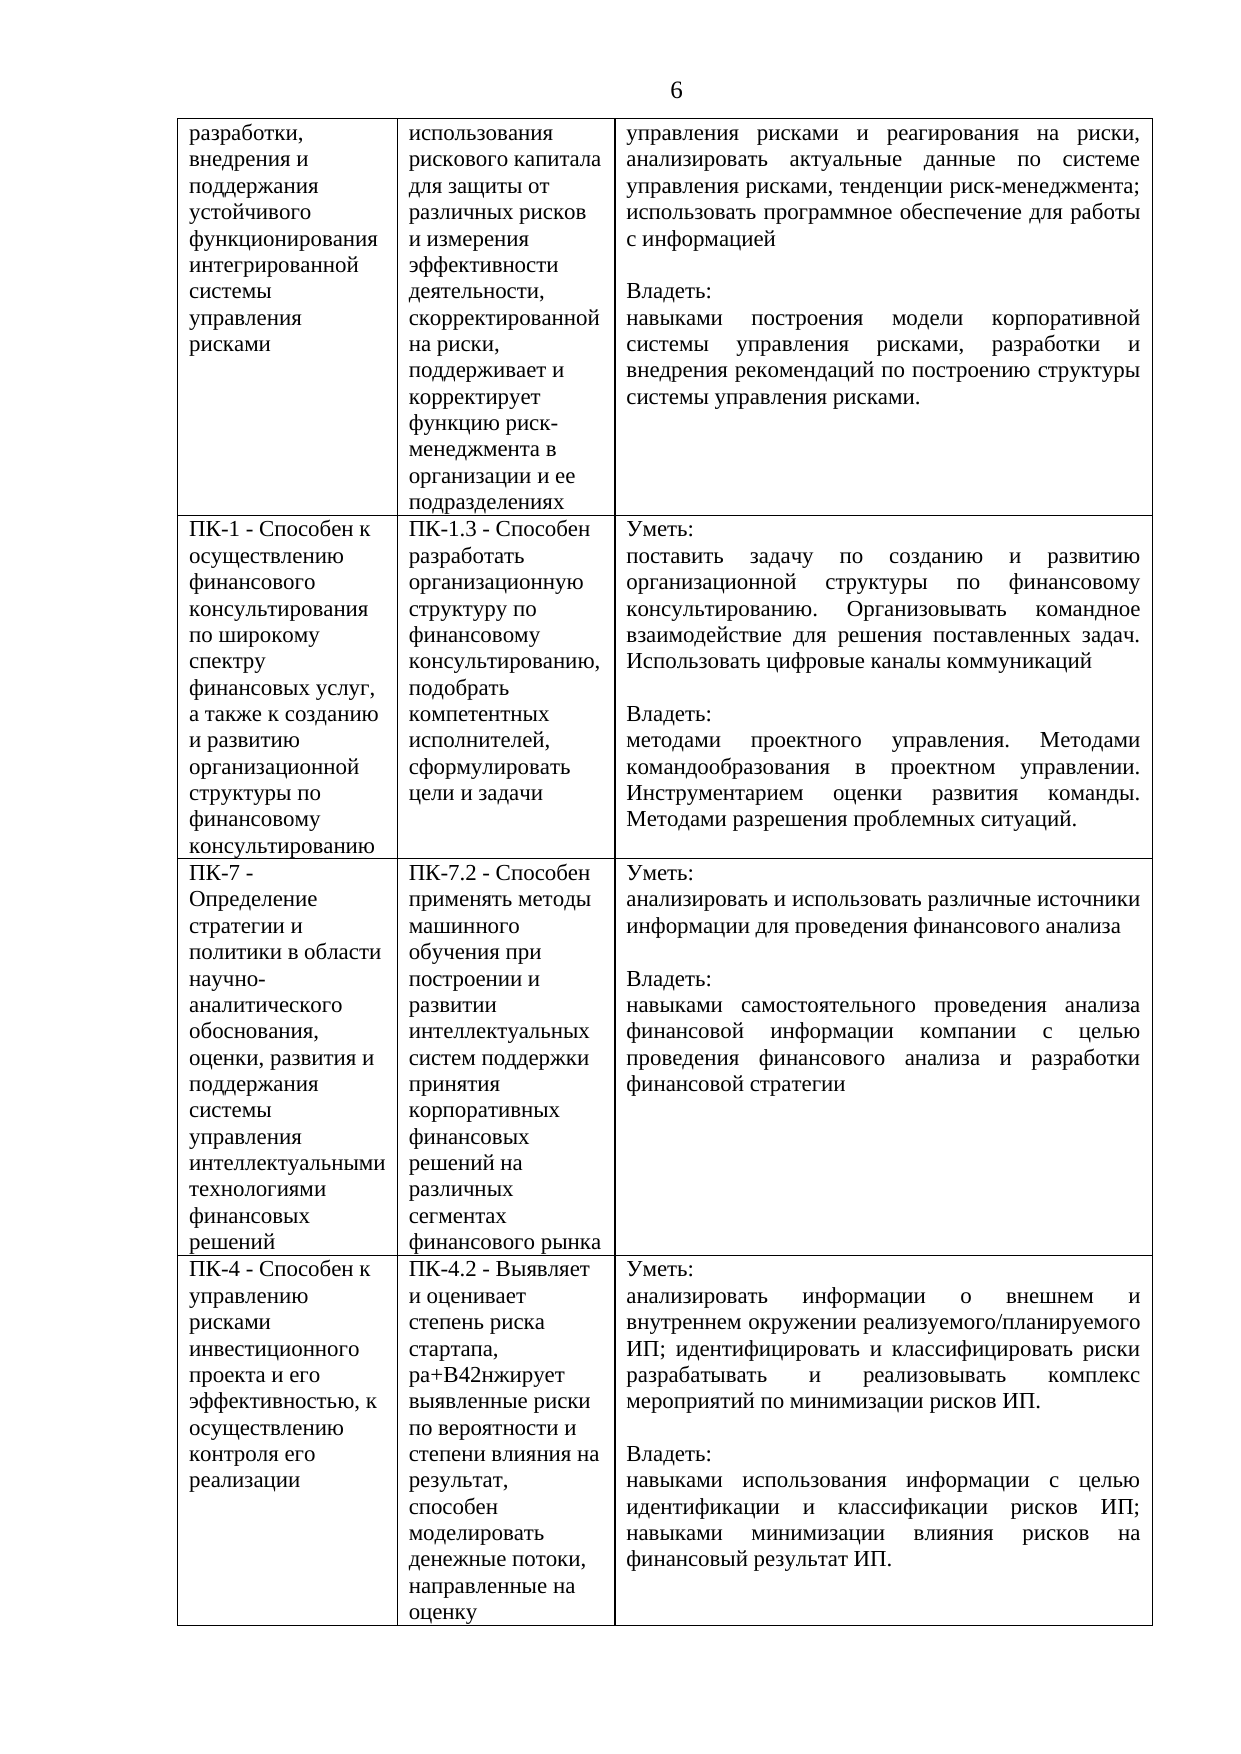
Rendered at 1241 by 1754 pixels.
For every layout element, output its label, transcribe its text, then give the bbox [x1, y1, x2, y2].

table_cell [178, 119, 397, 514]
table_cell ПК-1 - Способен к осуществлению финансового консультирования по широкому спектру финансовых услуг, а также к созданию и развитию организационной структуры по финансовому консультированию [178, 516, 397, 858]
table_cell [398, 119, 614, 514]
table_cell ПК-7.2 - Способен применять методы машинного обучения при построении и развитии интеллектуальных систем поддержки принятия корпоративных финансовых решений на различных сегментах финансового рынка [398, 859, 614, 1254]
table_cell ПК-7 - Определение стратегии и политики в области научно-аналитического обоснования, оценки, развития и поддержания системы управления интеллектуальными технологиями финансовых решений [178, 859, 397, 1254]
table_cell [398, 1256, 614, 1624]
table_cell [616, 1256, 1152, 1624]
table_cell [178, 1256, 397, 1624]
table_cell Уметь: поставить задачу по созданию и развитию организационной структуры по финансовому консультированию. Организовывать командное взаимодействие для решения поставленных задач. Использовать цифровые каналы коммуникаций Владеть: методами проектного управления. Методами командообразования в проектном управлении. Инструментарием оценки развития команды. Методами разрешения проблемных ситуаций. [616, 516, 1152, 858]
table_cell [616, 119, 1152, 514]
table_cell ПК-1.3 - Способен разработать организационную структуру по финансовому консультированию, подобрать компетентных исполнителей, сформулировать цели и задачи [398, 516, 614, 858]
table_cell Уметь: анализировать и использовать различные источники информации для проведения финансового анализа Владеть: навыками самостоятельного проведения анализа финансовой информации компании с целью проведения финансового анализа и разработки финансовой стратегии [616, 859, 1152, 1254]
